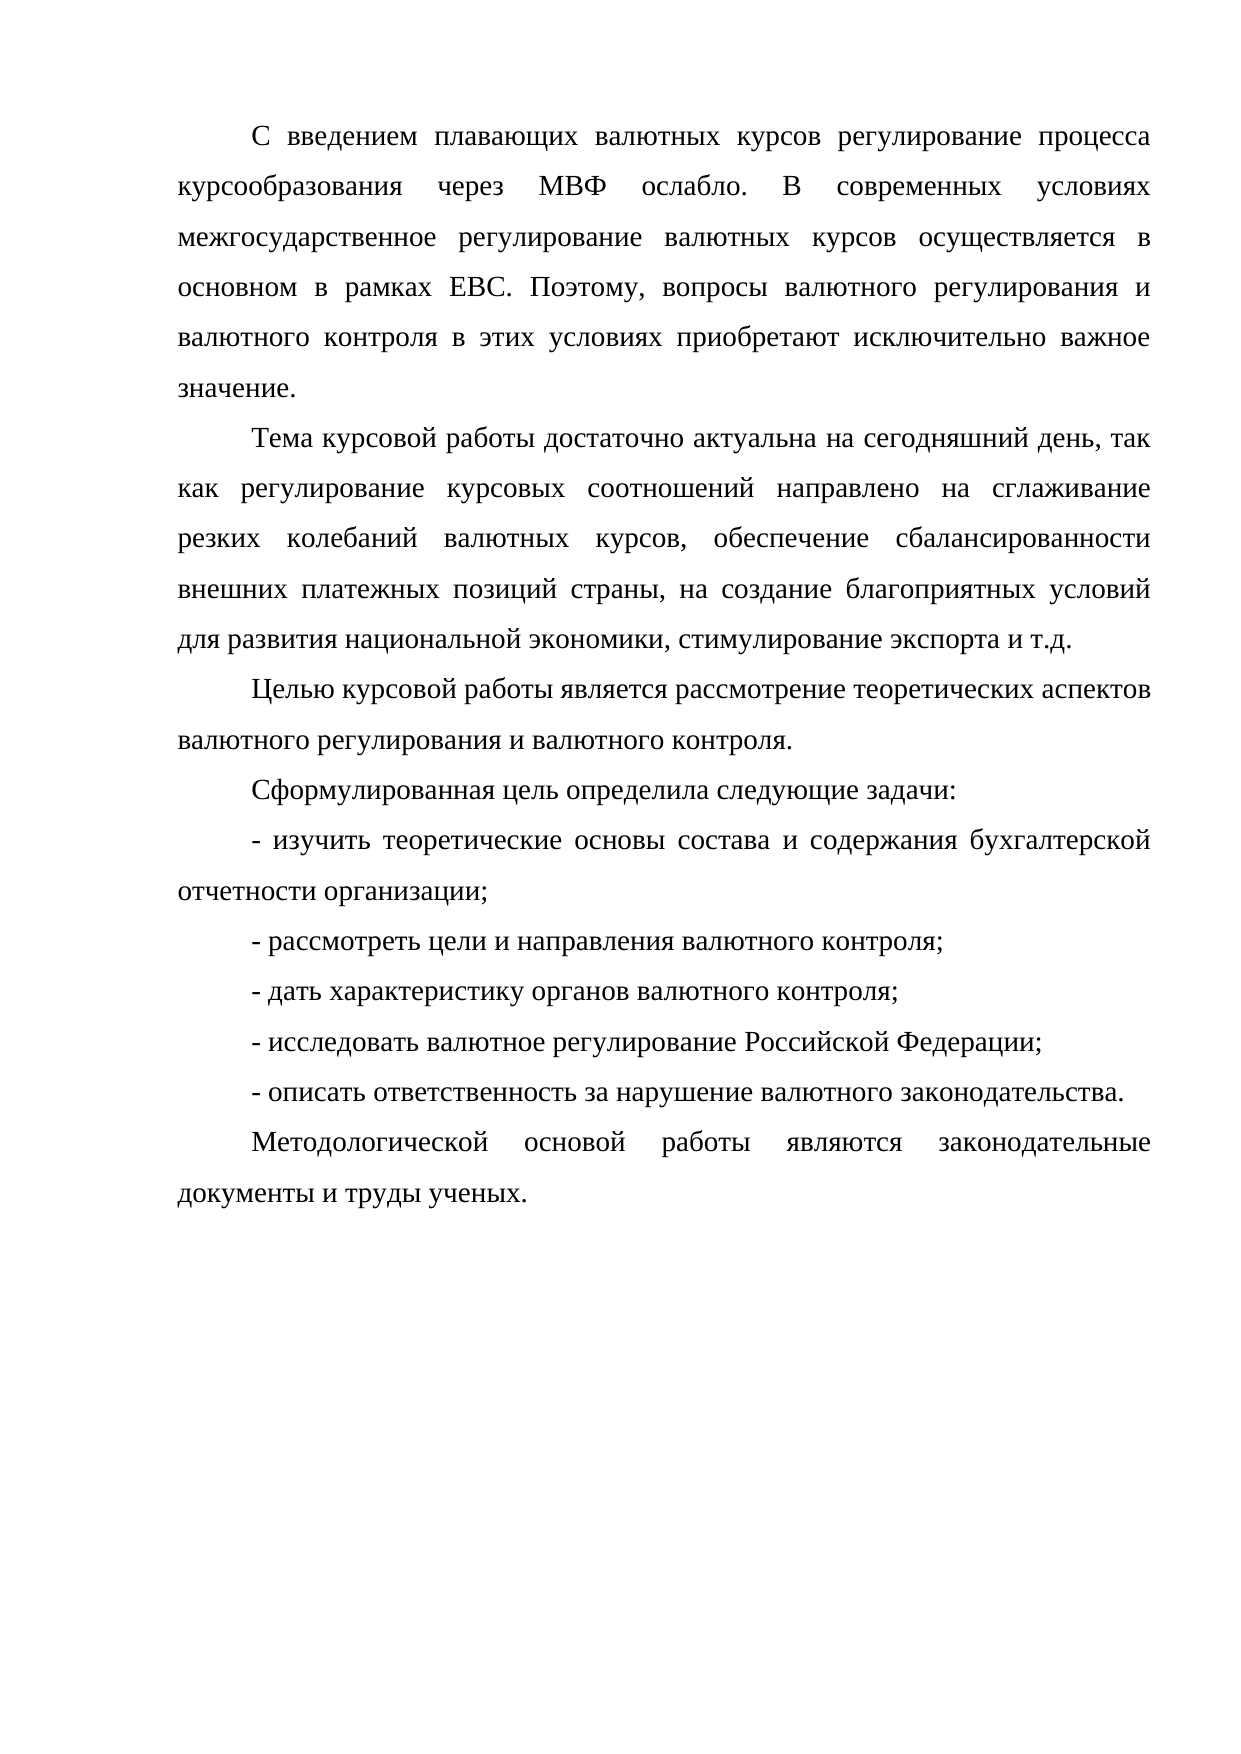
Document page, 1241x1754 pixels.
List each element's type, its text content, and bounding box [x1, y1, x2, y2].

text - описать ответственность за нарушение валютного законодательства. [177, 1074, 1152, 1108]
text Сформулированная цель определила следующие задачи: [177, 772, 1152, 806]
text - рассмотреть цели и направления валютного контроля; [177, 923, 1152, 957]
text - изучить теоретические основы состава и содержания бухгалтерской отчетности организации; [177, 822, 1152, 906]
text Методологической основой работы являются законодательные документы и труды ученых. [177, 1124, 1152, 1208]
text С введением плавающих валютных курсов регулирование процесса курсообразования через МВФ ослабло. В современных условиях межгосударственное регулирование валютных курсов осуществляется в основном в рамках ЕВС. Поэтому, вопросы валютного регулирования и валютного контроля в этих условиях приобретают исключительно важное значение. [177, 118, 1152, 403]
text - дать характеристику органов валютного контроля; [177, 973, 1152, 1007]
text - исследовать валютное регулирование Российской Федерации; [177, 1024, 1152, 1057]
text Целью курсовой работы является рассмотрение теоретических аспектов валютного регулирования и валютного контроля. [177, 672, 1152, 755]
text Тема курсовой работы достаточно актуальна на сегодняшний день, так как регулирование курсовых соотношений направлено на сглаживание резких колебаний валютных курсов, обеспечение сбалансированности внешних платежных позиций страны, на создание благоприятных условий для развития национальной экономики, стимулирование экспорта и т.д. [177, 420, 1152, 655]
